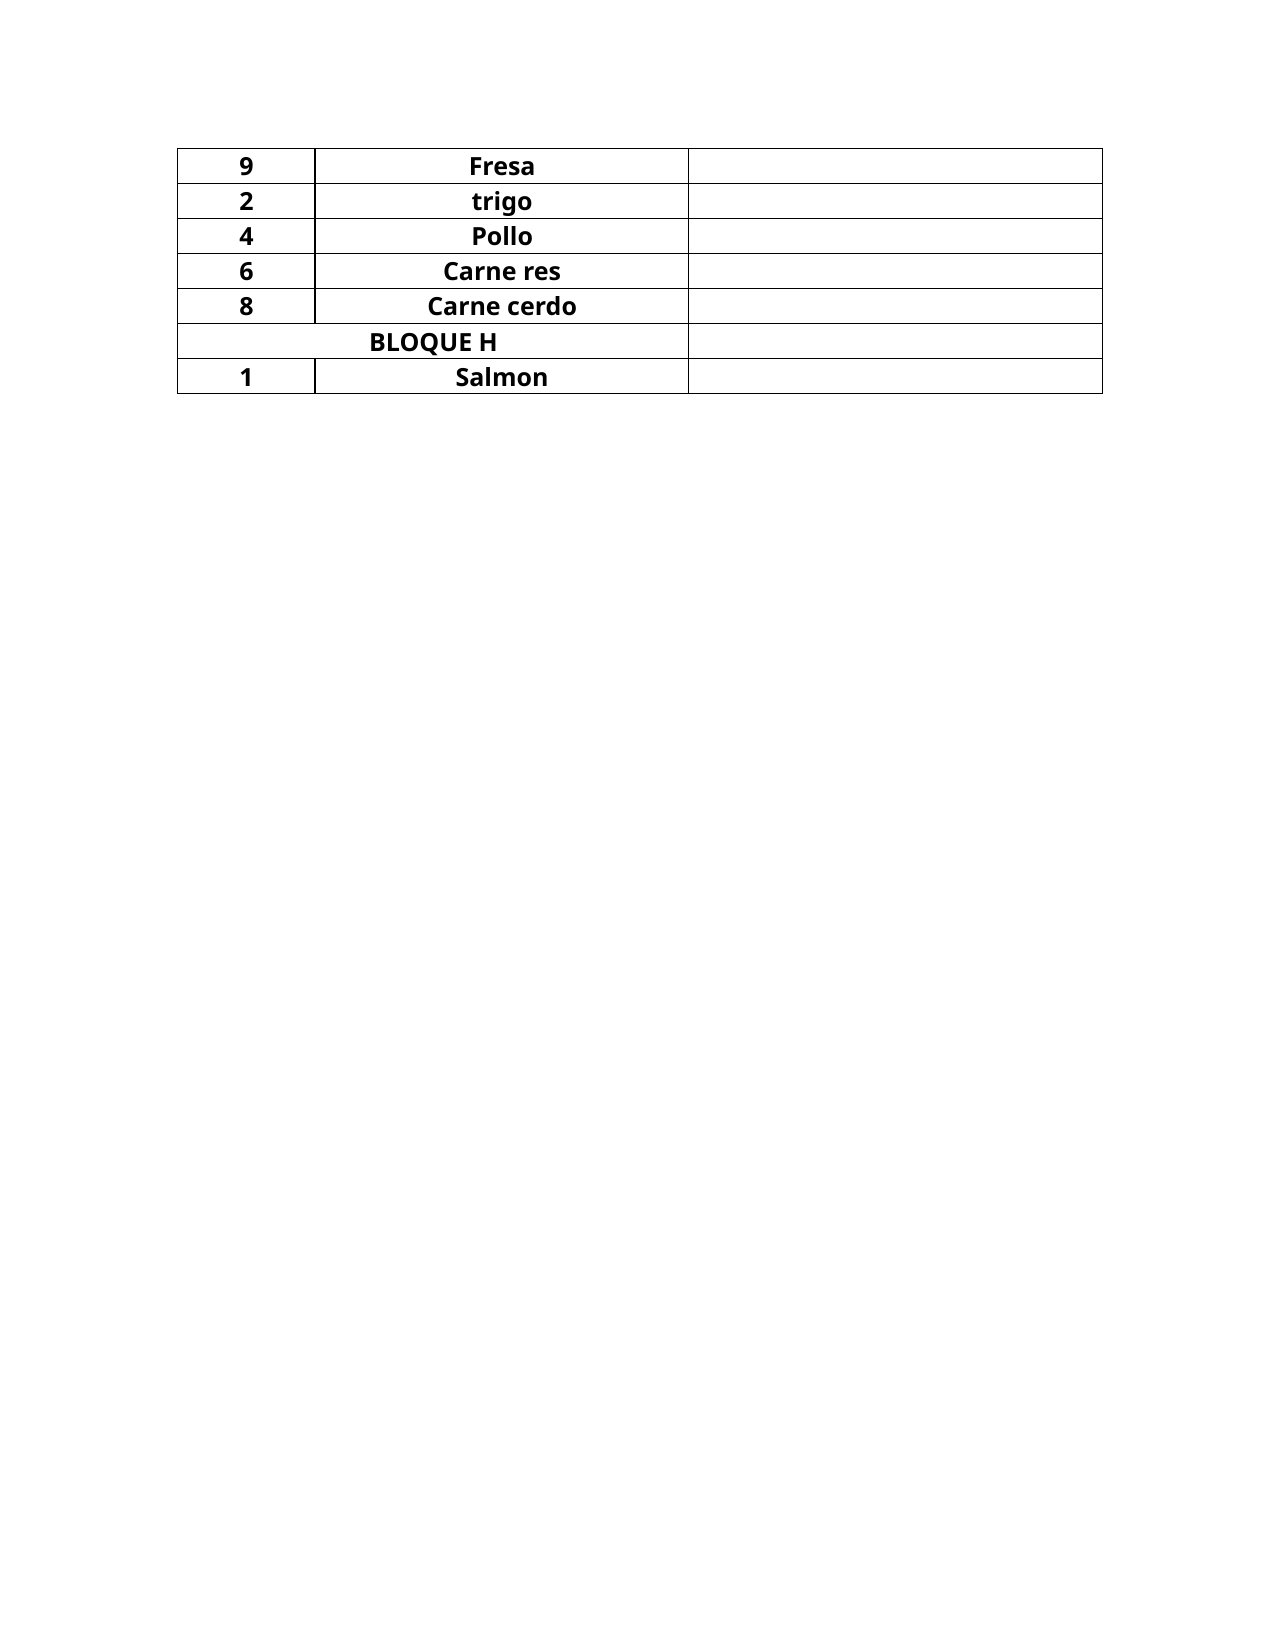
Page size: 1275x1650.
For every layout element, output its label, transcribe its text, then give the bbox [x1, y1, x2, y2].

table_cell trigo [316, 184, 688, 218]
table_cell [689, 289, 1102, 323]
table_cell 6 [178, 254, 314, 288]
table_cell 8 [178, 289, 314, 323]
table_cell [689, 359, 1102, 393]
table_cell 1 [178, 359, 314, 393]
table_cell [689, 219, 1102, 253]
table_cell Fresa [316, 149, 688, 183]
table_cell [689, 149, 1102, 183]
table_cell [689, 254, 1102, 288]
table_cell 4 [178, 219, 314, 253]
table_cell [689, 184, 1102, 218]
table_cell Pollo [316, 219, 688, 253]
table_cell Carne cerdo [316, 289, 688, 323]
table_cell 2 [178, 184, 314, 218]
table_cell Carne res [316, 254, 688, 288]
table_cell [689, 324, 1102, 358]
table_cell BLOQUE H [178, 324, 688, 358]
table_cell 9 [178, 149, 314, 183]
table_cell Salmon [316, 359, 688, 393]
